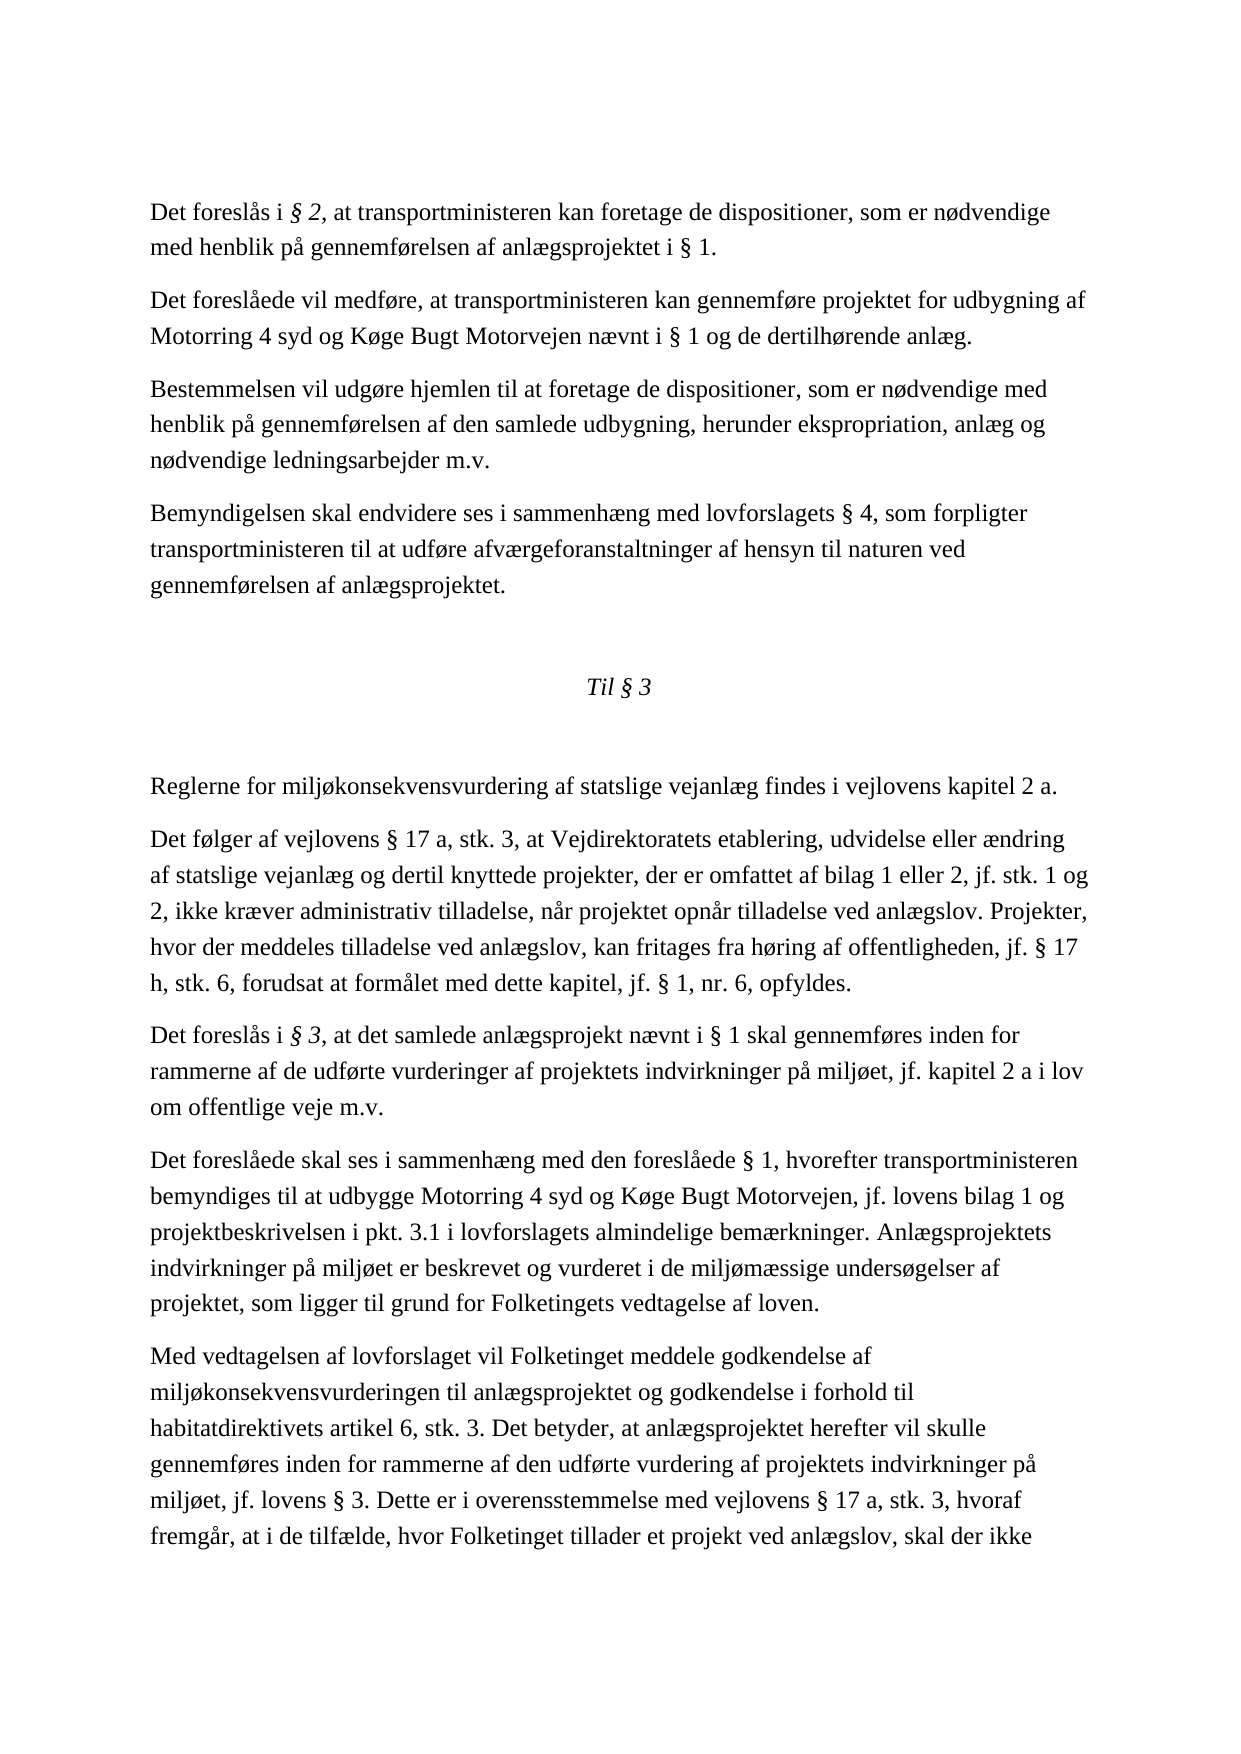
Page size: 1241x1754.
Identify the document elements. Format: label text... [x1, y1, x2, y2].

text Det foreslåede vil medføre, at transportministeren kan gennemføre projektet for udbygning af Motorring 4 syd og Køge Bugt Motorvejen nævnt i § 1 og de dertilhørende anlæg. [150, 285, 1090, 350]
text Bestemmelsen vil udgøre hjemlen til at foretage de dispositioner, som er nødvendige med henblik på gennemførelsen af den samlede udbygning, herunder ekspropriation, anlæg og nødvendige ledningsarbejder m.v. [150, 374, 1090, 474]
text Det følger af vejlovens § 17 a, stk. 3, at Vejdirektoratets etablering, udvidelse eller ændring af statslige vejanlæg og dertil knyttede projekter, der er omfattet af bilag 1 eller 2, jf. stk. 1 og 2, ikke kræver administrativ tilladelse, når projektet opnår tilladelse ved anlægslov. Projekter, hvor der meddeles tilladelse ved anlægslov, kan fritages fra høring af offentligheden, jf. § 17 h, stk. 6, forudsat at formålet med dette kapitel, jf. § 1, nr. 6, opfyldes. [150, 824, 1090, 996]
text Reglerne for miljøkonsekvensvurdering af statslige vejanlæg findes i vejlovens kapitel 2 a. [150, 771, 1090, 800]
text Bemyndigelsen skal endvidere ses i sammenhæng med lovforslagets § 4, som forpligter transportministeren til at udføre afværgeforanstaltninger af hensyn til naturen ved gennemførelsen af anlægsprojektet. [150, 498, 1090, 599]
text Til § 3 [150, 672, 1090, 701]
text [150, 1341, 1090, 1549]
text Det foreslås i § 3, at det samlede anlægsprojekt nævnt i § 1 skal gennemføres inden for rammerne af de udførte vurderinger af projektets indvirkninger på miljøet, jf. kapitel 2 a i lov om offentlige veje m.v. [150, 1020, 1090, 1121]
text Det foreslås i § 2, at transportministeren kan foretage de dispositioner, som er nødvendige med henblik på gennemførelsen af anlægsprojektet i § 1. [150, 197, 1090, 261]
text Det foreslåede skal ses i sammenhæng med den foreslåede § 1, hvorefter transportministeren bemyndiges til at udbygge Motorring 4 syd og Køge Bugt Motorvejen, jf. lovens bilag 1 og projektbeskrivelsen i pkt. 3.1 i lovforslagets almindelige bemærkninger. Anlægsprojektets indvirkninger på miljøet er beskrevet og vurderet i de miljømæssige undersøgelser af projektet, som ligger til grund for Folketingets vedtagelse af loven. [150, 1145, 1090, 1317]
